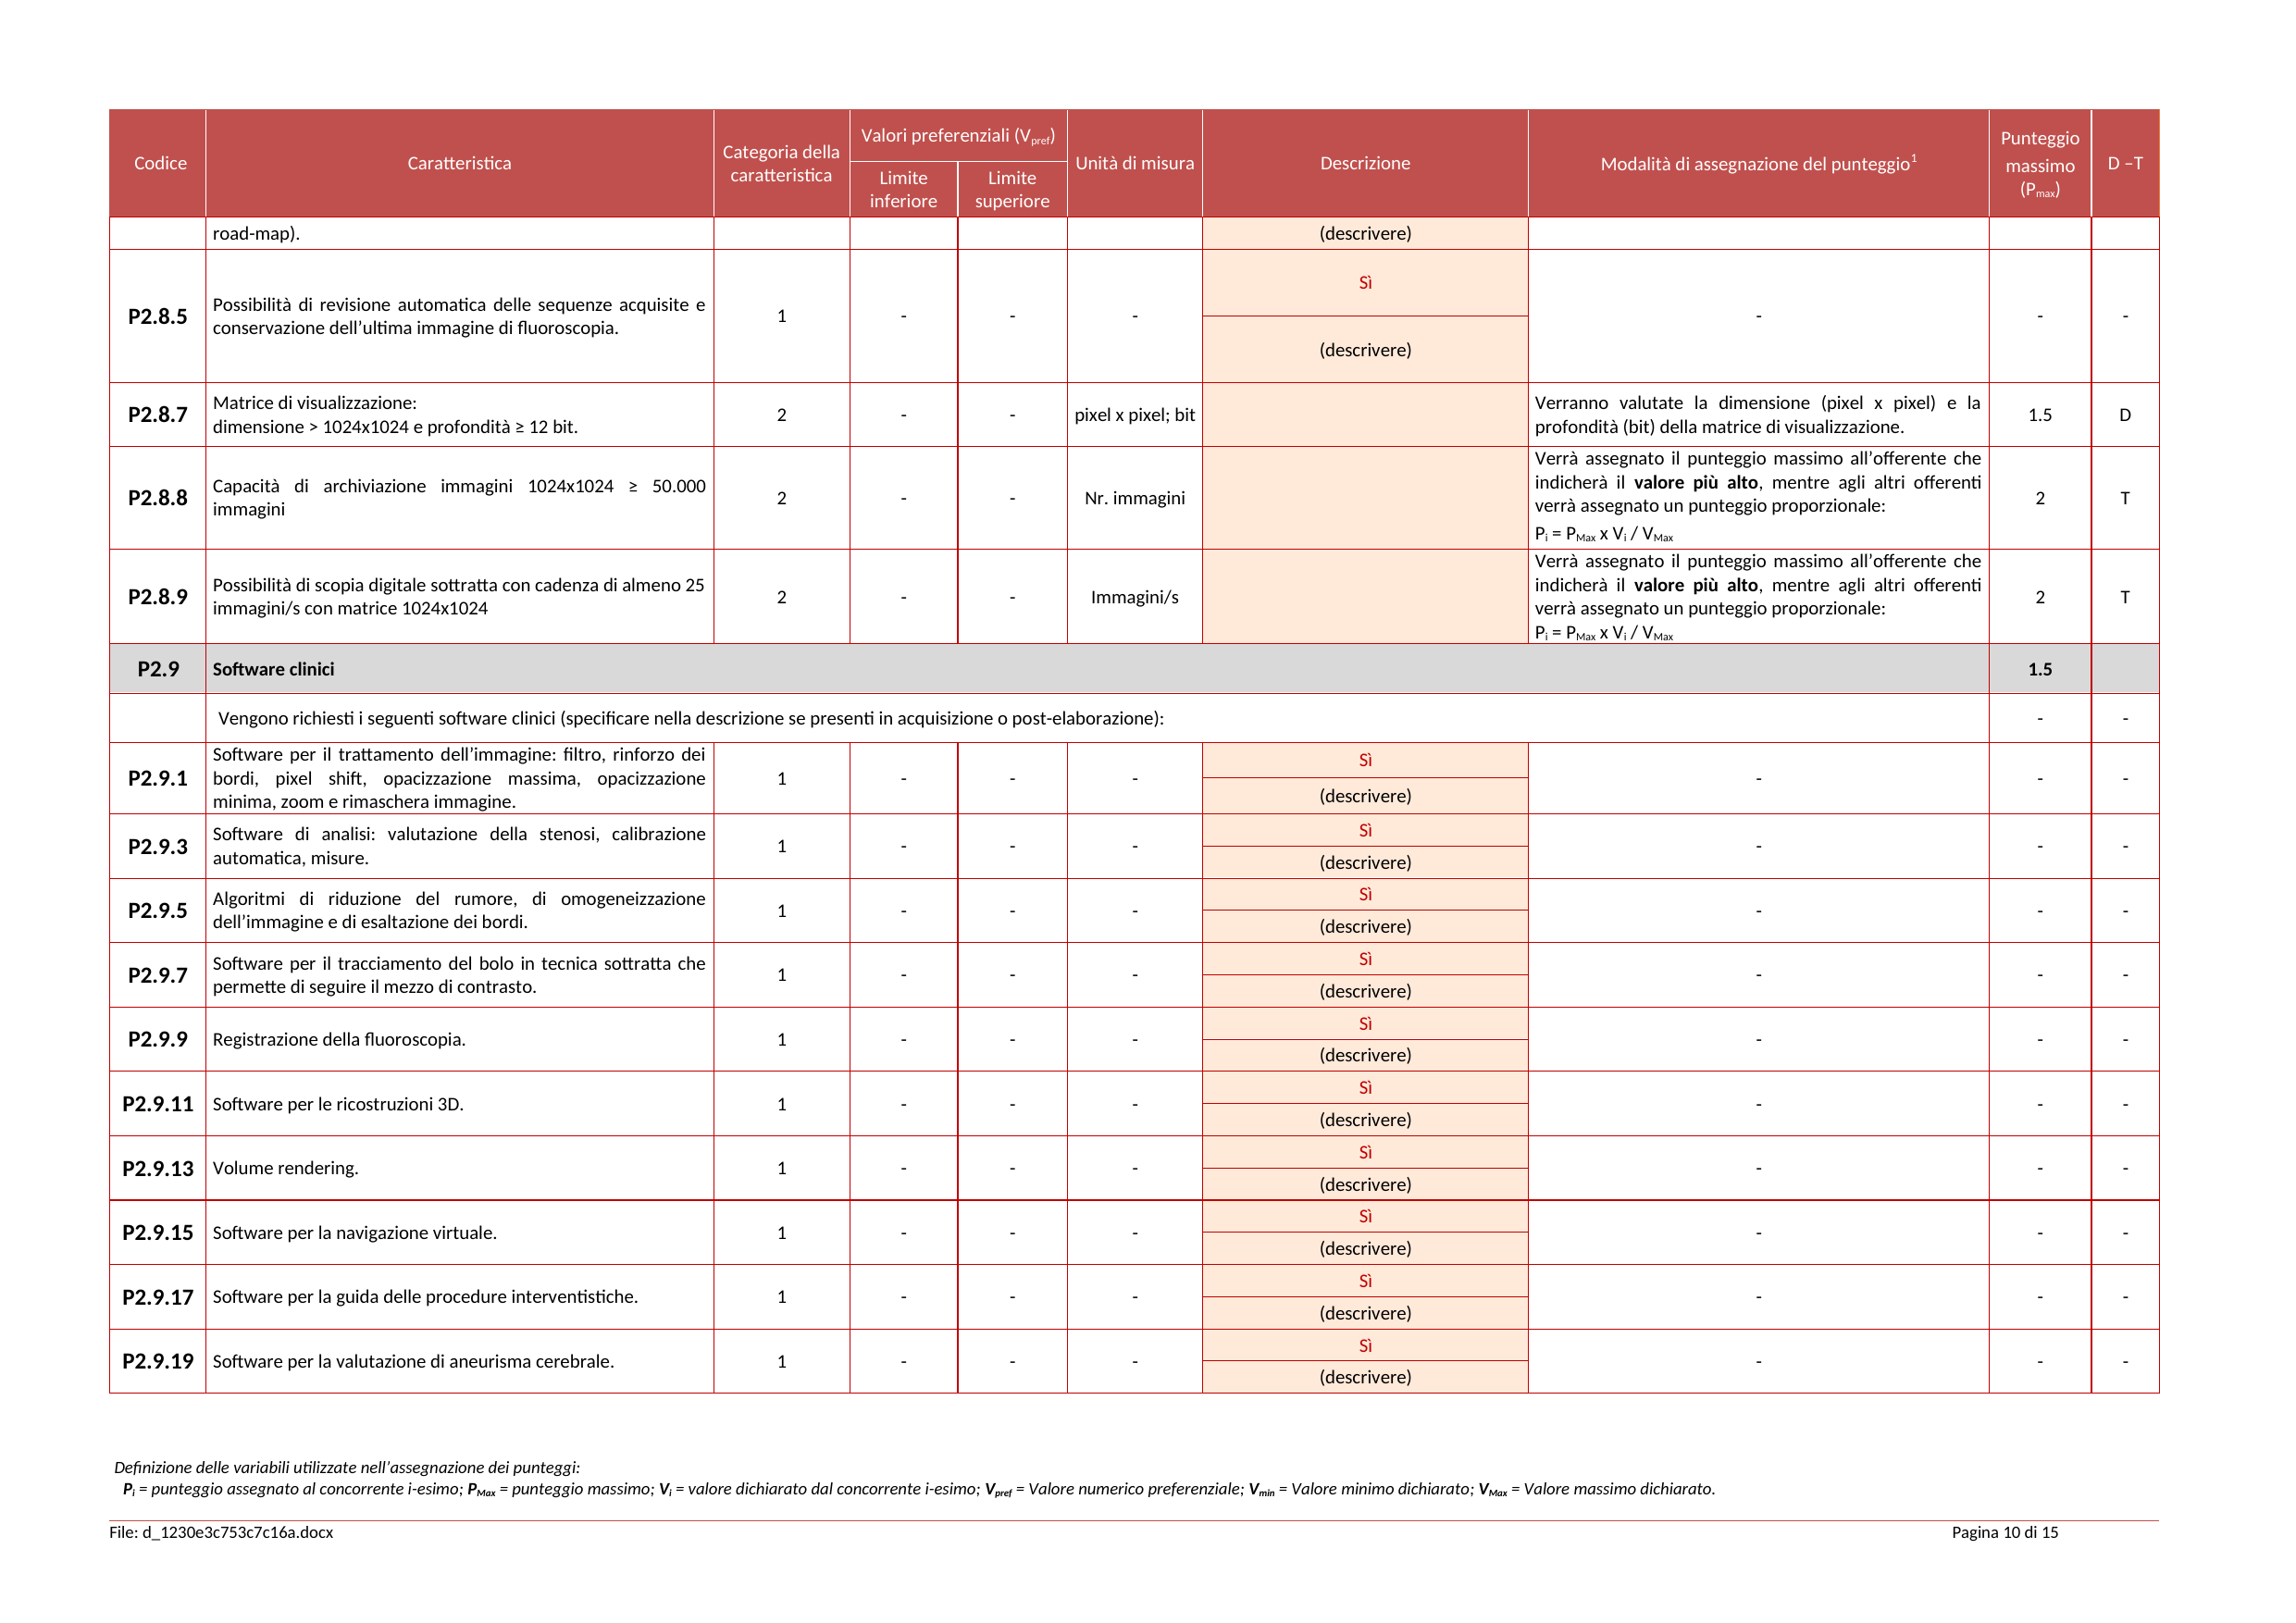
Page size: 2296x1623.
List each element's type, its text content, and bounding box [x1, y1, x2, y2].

table_cell 1 [714, 943, 850, 1007]
table_cell Verranno valutate la dimensione (pixel x pixel) e la profondità (bit) della matrice di visualizzazione. [1529, 383, 1989, 446]
table_cell 1.5 [1990, 644, 2091, 692]
table_cell - [850, 943, 957, 1007]
table_cell [1203, 550, 1528, 643]
table_cell 2 [714, 383, 850, 446]
table_cell - [2092, 743, 2159, 813]
table_cell - [1068, 814, 1202, 877]
table_cell - [1990, 879, 2091, 942]
table_cell - [959, 1330, 1067, 1393]
table_cell [110, 1072, 205, 1135]
table_cell 1 [714, 1008, 850, 1071]
table_cell - [959, 879, 1067, 942]
table_cell - [1990, 1072, 2091, 1135]
table_cell - [959, 1265, 1067, 1329]
table_cell - [2092, 1330, 2159, 1393]
table_cell - [2092, 250, 2159, 382]
table_cell Immagini/s [1068, 550, 1202, 643]
table_cell - [1529, 250, 1989, 382]
table_header Punteggio massimo (Pmax) [1990, 110, 2091, 217]
table_cell - [959, 1008, 1067, 1071]
table_cell (descrivere) [1203, 217, 1528, 249]
table_cell - [850, 1072, 957, 1135]
table_cell - [1990, 1330, 2091, 1393]
table_cell (descrivere) [1203, 316, 1528, 382]
table_cell [110, 1008, 205, 1071]
table_cell - [850, 550, 957, 643]
table_header Categoria della caratteristica [714, 110, 850, 217]
table_cell - [1529, 943, 1989, 1007]
table_header Caratteristica [206, 110, 714, 217]
table_cell (descrivere) [1203, 1297, 1528, 1329]
table_cell Verrà assegnato il punteggio massimo all’offerente che indicherà il valore più alto, mentre agli altri offerenti verrà assegnato un punteggio proporzionale: Pi = PMax x Vi / VMax [1529, 550, 1989, 643]
table_cell Limite superiore [959, 162, 1067, 217]
table_cell pixel x pixel; bit [1068, 383, 1202, 446]
table_cell T [2092, 550, 2159, 643]
table_cell Software per il tracciamento del bolo in tecnica sottratta che permette di seguire il mezzo di contrasto. [206, 943, 714, 1007]
table_cell [110, 217, 205, 249]
table_cell - [2092, 943, 2159, 1007]
table_cell Software per la navigazione virtuale. [206, 1201, 714, 1264]
table_cell - [959, 383, 1067, 446]
table_cell Software per il trattamento dell’immagine: filtro, rinforzo dei bordi, pixel shift, opacizzazione massima, opacizzazione minima, zoom e rimaschera immagine. [206, 743, 714, 813]
table_cell - [1068, 1136, 1202, 1199]
table_header Modalità di assegnazione del punteggio1 [1529, 110, 1989, 217]
table_cell [2092, 644, 2159, 692]
table_cell (descrivere) [1203, 778, 1528, 813]
table_cell - [959, 250, 1067, 382]
table_cell Sì [1203, 1136, 1528, 1168]
table_cell Sì [1203, 1201, 1528, 1232]
table_cell [1203, 383, 1528, 446]
table_cell - [1068, 217, 1202, 249]
table_cell [110, 943, 205, 1007]
table_cell - [2092, 1072, 2159, 1135]
table_cell Sì [1203, 1008, 1528, 1038]
table_cell - [1068, 943, 1202, 1007]
table_cell Sì [1203, 1072, 1528, 1103]
table_cell - [2092, 694, 2159, 742]
table_cell - [1529, 1008, 1989, 1071]
table_header Unità di misura [1068, 110, 1202, 217]
table_cell 2 [1990, 550, 2091, 643]
table_cell - [1529, 1265, 1989, 1329]
table_cell Software di analisi: valutazione della stenosi, calibrazione automatica, misure. [206, 814, 714, 877]
table_cell Sì [1203, 1265, 1528, 1296]
table_cell - [1990, 743, 2091, 813]
table_cell 1 [714, 1330, 850, 1393]
table_cell Software per le ricostruzioni 3D. [206, 1072, 714, 1135]
table_cell - [1990, 250, 2091, 382]
table_cell - [2092, 1265, 2159, 1329]
table_cell Sì [1203, 1330, 1528, 1360]
table_cell T [2092, 447, 2159, 549]
table_cell 1 [714, 1072, 850, 1135]
table_header D –T [2092, 110, 2159, 217]
table_cell - [1529, 217, 1989, 249]
table_cell Software per la guida delle procedure interventistiche. [206, 1265, 714, 1329]
table_cell - [959, 447, 1067, 549]
table_cell - [1529, 1330, 1989, 1393]
table_cell - [1068, 1008, 1202, 1071]
table_cell - [850, 1330, 957, 1393]
table_cell Possibilità di revisione automatica delle sequenze acquisite e conservazione dell’ultima immagine di fluoroscopia. [206, 250, 714, 382]
table_cell Sì [1203, 814, 1528, 846]
table_cell Software clinici [206, 644, 1989, 692]
table_cell - [2092, 1201, 2159, 1264]
table_cell [110, 383, 205, 446]
table_cell - [1068, 879, 1202, 942]
table_cell [110, 1330, 205, 1393]
table_cell [1203, 447, 1528, 549]
table_cell [110, 644, 205, 692]
table_cell - [1529, 814, 1989, 877]
table_cell - [959, 743, 1067, 813]
table_cell - [959, 814, 1067, 877]
table_cell Volume rendering. [206, 1136, 714, 1199]
table_cell [110, 250, 205, 382]
table_cell - [1990, 217, 2091, 249]
table_cell Sì [1203, 943, 1528, 974]
table_cell - [850, 217, 957, 249]
table_cell Registrazione della fluoroscopia. [206, 1008, 714, 1071]
table_cell [110, 447, 205, 549]
table_cell - [1990, 1008, 2091, 1071]
table_cell - [1068, 743, 1202, 813]
table_cell - [1529, 879, 1989, 942]
table_cell 2 [1990, 447, 2091, 549]
table_cell - [2092, 1136, 2159, 1199]
table_cell 1 [714, 879, 850, 942]
table_cell - [2092, 879, 2159, 942]
table_cell Sì [1203, 879, 1528, 910]
table_cell - [1990, 694, 2091, 742]
table_cell (descrivere) [1203, 847, 1528, 877]
table_cell - [1068, 250, 1202, 382]
table_cell (descrivere) [1203, 975, 1528, 1007]
table_cell [110, 550, 205, 643]
table_cell - [1990, 943, 2091, 1007]
table_cell Sì [1203, 250, 1528, 316]
table_cell 2 [714, 447, 850, 549]
table_cell 1 [714, 217, 850, 249]
table_cell Software per la valutazione di aneurisma cerebrale. [206, 1330, 714, 1393]
table_cell - [2092, 1008, 2159, 1071]
table_cell Verrà assegnato il punteggio massimo all’offerente che indicherà il valore più alto, mentre agli altri offerenti verrà assegnato un punteggio proporzionale: Pi = PMax x Vi / VMax [1529, 447, 1989, 549]
table_cell 1.5 [1990, 383, 2091, 446]
table_cell (descrivere) [1203, 1169, 1528, 1199]
table_cell Vengono richiesti i seguenti software clinici (specificare nella descrizione se presenti in acquisizione o post-elaborazione): [206, 694, 1989, 742]
table_cell - [1068, 1265, 1202, 1329]
table_cell [110, 743, 205, 813]
table_cell Capacità di archiviazione immagini 1024x1024 ≥ 50.000 immagini [206, 447, 714, 549]
table_cell (descrivere) [1203, 1104, 1528, 1135]
table_cell - [850, 879, 957, 942]
table_cell [110, 879, 205, 942]
table_cell [110, 1265, 205, 1329]
table_cell - [850, 447, 957, 549]
table_cell Matrice di visualizzazione: dimensione > 1024x1024 e profondità ≥ 12 bit. [206, 383, 714, 446]
table_cell - [1068, 1201, 1202, 1264]
table_cell - [959, 943, 1067, 1007]
table_cell - [1529, 1072, 1989, 1135]
table_cell - [1068, 1330, 1202, 1393]
table_cell (descrivere) [1203, 1233, 1528, 1264]
table_cell [110, 1136, 205, 1199]
table_header Codice [110, 110, 205, 217]
table_cell - [1990, 814, 2091, 877]
table_cell [110, 814, 205, 877]
table_cell - [850, 1008, 957, 1071]
table_cell [110, 1201, 205, 1264]
table_cell (descrivere) [1203, 911, 1528, 942]
table_cell - [1529, 1136, 1989, 1199]
table_cell (descrivere) [1203, 1040, 1528, 1071]
table_cell - [1990, 1136, 2091, 1199]
table_header Descrizione [1203, 110, 1528, 217]
table_cell - [2092, 217, 2159, 249]
table_cell Sì [1203, 743, 1528, 777]
table_header Valori preferenziali (Vpref) [850, 110, 1067, 161]
table_cell 1 [714, 250, 850, 382]
table_cell - [850, 250, 957, 382]
table_cell - [850, 743, 957, 813]
table_cell 1 [714, 1136, 850, 1199]
table_cell - [1990, 1265, 2091, 1329]
table_cell - [850, 1201, 957, 1264]
table_cell - [959, 1072, 1067, 1135]
table_cell - [850, 814, 957, 877]
table_cell Possibilità di acquisizione in scopia in forma sottrattiva (tecnica road-map). [206, 217, 714, 249]
table_cell 1 [714, 743, 850, 813]
table_cell Algoritmi di riduzione del rumore, di omogeneizzazione dell’immagine e di esaltazione dei bordi. [206, 879, 714, 942]
table_cell 1 [714, 814, 850, 877]
table_cell - [850, 1136, 957, 1199]
table_cell - [2092, 814, 2159, 877]
table_cell 1 [714, 1265, 850, 1329]
table_cell 1 [714, 1201, 850, 1264]
table_cell - [959, 1201, 1067, 1264]
table_cell [110, 694, 205, 742]
table_cell - [1529, 1201, 1989, 1264]
table_cell Possibilità di scopia digitale sottratta con cadenza di almeno 25 immagini/s con matrice 1024x1024 [206, 550, 714, 643]
table_cell - [959, 550, 1067, 643]
table_cell - [1068, 1072, 1202, 1135]
table_cell - [1529, 743, 1989, 813]
table_cell 2 [714, 550, 850, 643]
table_cell - [850, 383, 957, 446]
table_cell - [959, 217, 1067, 249]
table_cell - [850, 1265, 957, 1329]
table_cell Limite inferiore [850, 162, 957, 217]
table_cell - [959, 1136, 1067, 1199]
table_cell (descrivere) [1203, 1361, 1528, 1393]
table_cell Nr. immagini [1068, 447, 1202, 549]
table_cell - [1990, 1201, 2091, 1264]
table_cell D [2092, 383, 2159, 446]
